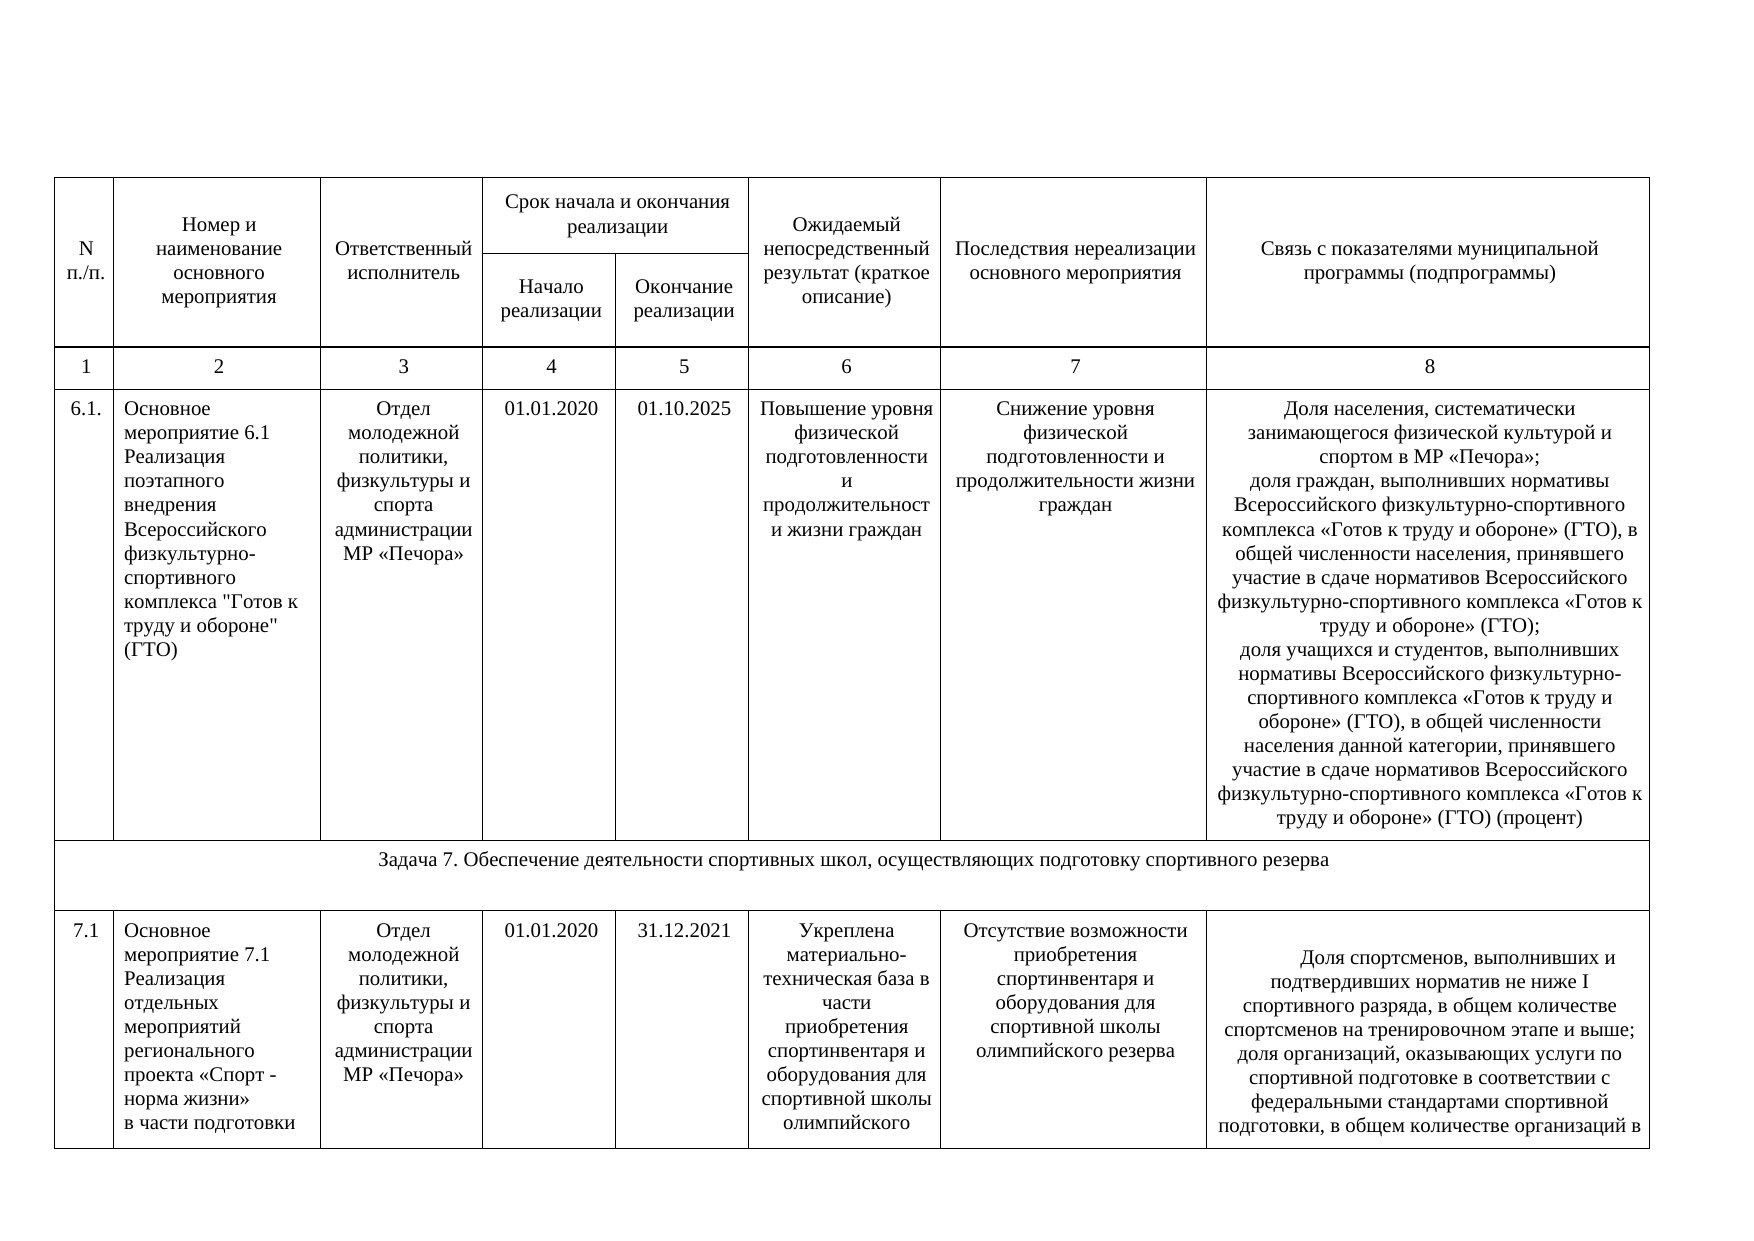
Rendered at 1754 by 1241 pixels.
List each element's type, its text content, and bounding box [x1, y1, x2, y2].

table_cell 5 [616, 348, 748, 389]
table_header Номер и наименование основного мероприятия [114, 178, 320, 346]
table_header Срок начала и окончания реализации [483, 178, 748, 253]
table_cell 4 [483, 348, 615, 389]
table_cell 2 [114, 348, 320, 389]
table_cell 31.12.2021 [616, 911, 748, 1148]
table_cell Задача 7. Обеспечение деятельности спортивных школ, осуществляющих подготовку спортивного резерва [55, 841, 1649, 910]
table_cell 01.01.2020 [483, 390, 615, 840]
table_cell 01.01.2020 [483, 911, 615, 1148]
table_cell Укреплена материально-техническая база в части приобретения спортинвентаря и оборудования для спортивной школы олимпийского резерва [749, 911, 940, 1148]
table_cell Повышение уровня физической подготовленности и продолжительности жизни граждан [749, 390, 940, 840]
table_cell 7 [941, 348, 1206, 389]
table_cell 3 [321, 348, 482, 389]
table_cell Доля спортсменов, выполнивших и подтвердивших норматив не ниже I спортивного разряда, в общем количестве спортсменов на тренировочном этапе и выше; доля организаций, оказывающих услуги по спортивной подготовке в соответствии с федеральными стандартами спортивной подготовки, в общем количестве организаций в сфере физической культуры и спорта, в том числе для лиц с ограниченными возможностями здоровья и инвалидов; доля занимающихся на этапе высшего спортивного мастерства в организациях, осуществляющих спортивную подготовку, в общем количестве занимающихся на этапе спортивного совершенствования в организациях, осуществляющих спортивную подготовку [1207, 911, 1649, 1148]
table_cell 6 [749, 348, 940, 389]
table_cell Окончание реализации [616, 254, 748, 346]
table_cell Основное мероприятие 6.1 Реализация поэтапного внедрения Всероссийского физкультурно-спортивного комплекса "Готов к труду и обороне" (ГТО) [114, 390, 320, 840]
table_header Ответственный исполнитель [321, 178, 482, 346]
table_cell 1 [55, 348, 113, 389]
table_cell Снижение уровня физической подготовленности и продолжительности жизни граждан [941, 390, 1206, 840]
table_cell Начало реализации [483, 254, 615, 346]
table_cell 7.1 [55, 911, 113, 1148]
table_header N п./п. [55, 178, 113, 346]
table_header Ожидаемый непосредственный результат (краткое описание) [749, 178, 940, 346]
table_cell Доля населения, систематически занимающегося физической культурой и спортом в МР «Печора»; доля граждан, выполнивших нормативы Всероссийского физкультурно-спортивного комплекса «Готов к труду и обороне» (ГТО), в общей численности населения, принявшего участие в сдаче нормативов Всероссийского физкультурно-спортивного комплекса «Готов к труду и обороне» (ГТО); доля учащихся и студентов, выполнивших нормативы Всероссийского физкультурно-спортивного комплекса «Готов к труду и обороне» (ГТО), в общей численности населения данной категории, принявшего участие в сдаче нормативов Всероссийского физкультурно-спортивного комплекса «Готов к труду и обороне» (ГТО) (процент) [1207, 390, 1649, 840]
table_cell Отдел молодежной политики, физкультуры и спорта администрации МР «Печора» [321, 911, 482, 1148]
table_header Связь с показателями муниципальной программы (подпрограммы) [1207, 178, 1649, 346]
table_cell 6.1. [55, 390, 113, 840]
table_cell Отсутствие возможности приобретения спортинвентаря и оборудования для спортивной школы олимпийского резерва [941, 911, 1206, 1148]
table_header Последствия нереализации основного мероприятия [941, 178, 1206, 346]
table_cell Отдел молодежной политики, физкультуры и спорта администрации МР «Печора» [321, 390, 482, 840]
table_cell 01.10.2025 [616, 390, 748, 840]
table_cell Основное мероприятие 7.1 Реализация отдельных мероприятий регионального проекта «Спорт - норма жизни» в части подготовки спортивного резерва и спорта высших достижений [114, 911, 320, 1148]
table_cell 8 [1207, 348, 1649, 389]
